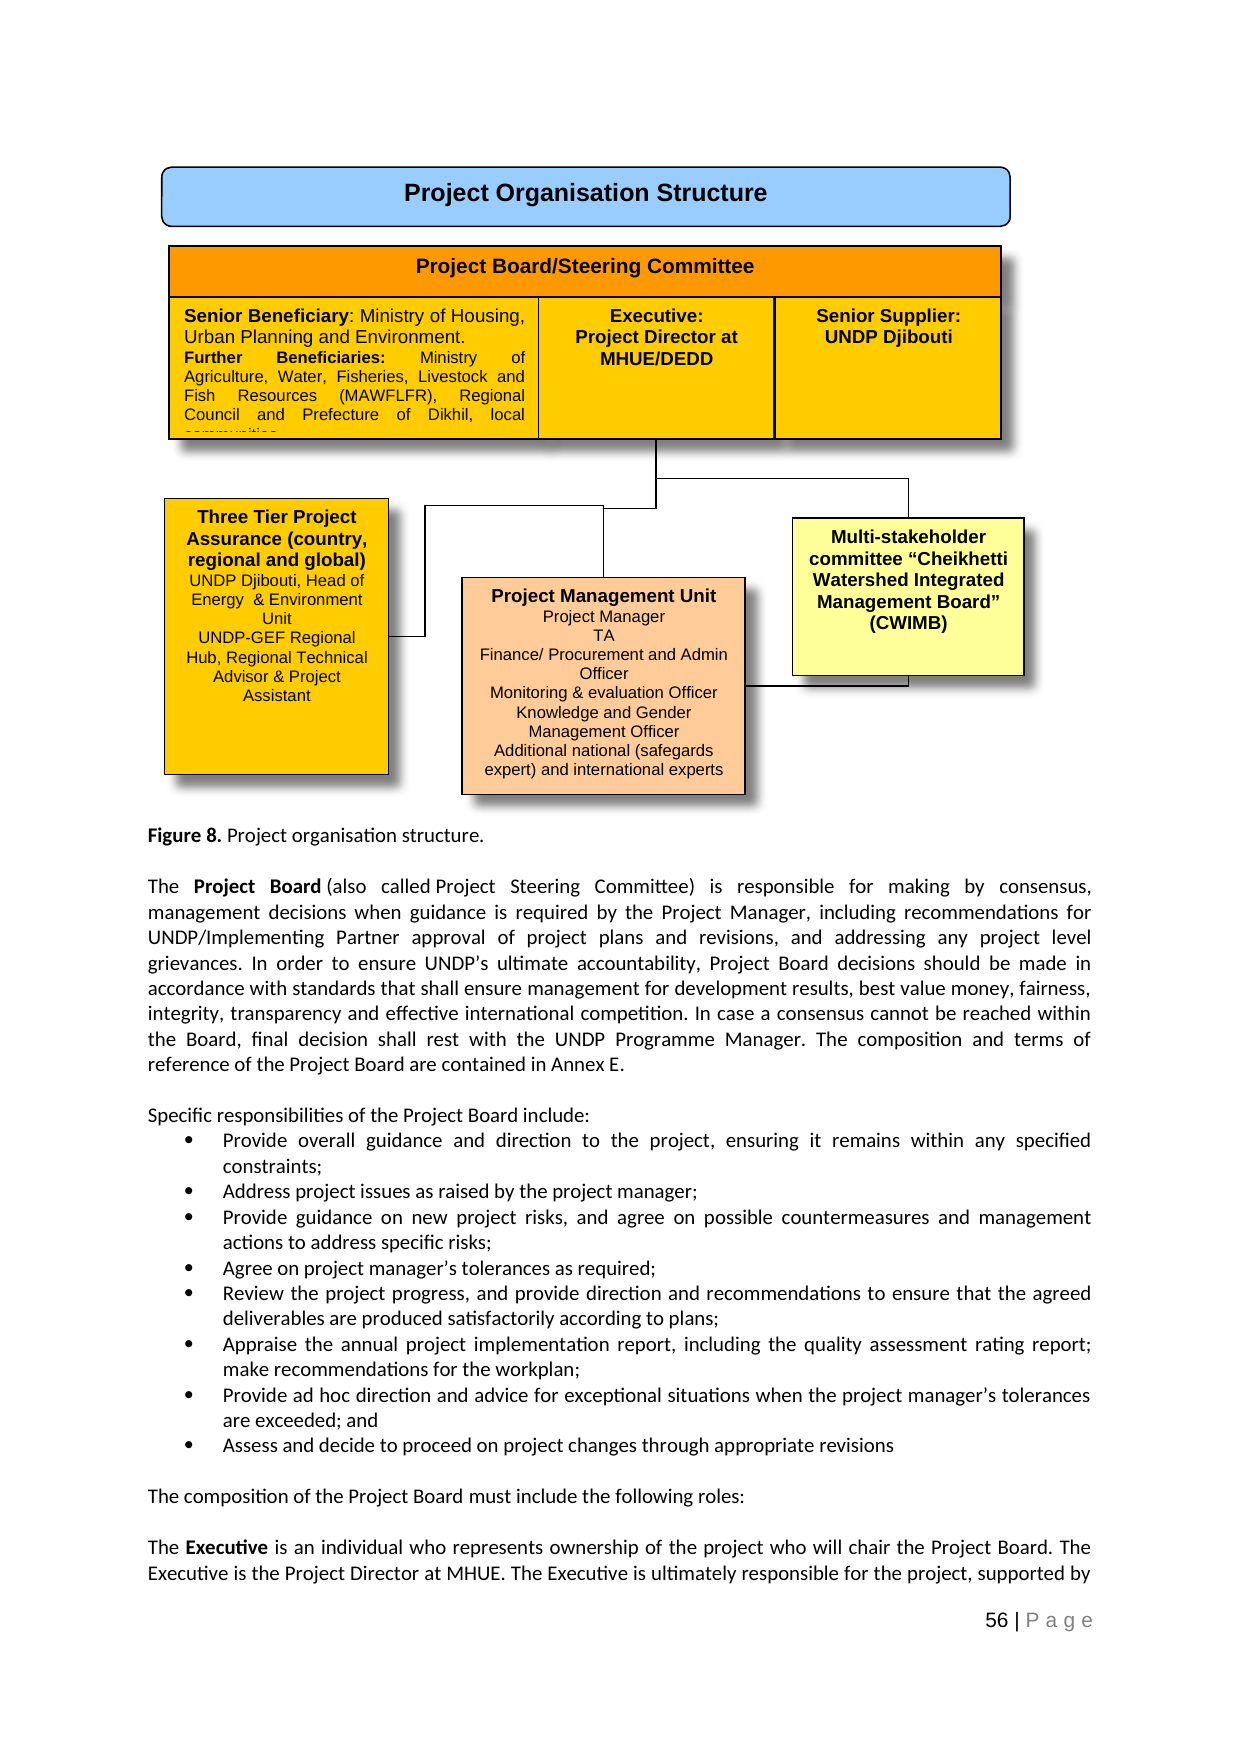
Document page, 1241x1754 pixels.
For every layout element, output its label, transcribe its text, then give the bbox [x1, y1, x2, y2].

list Provide overall guidance and direction to the project, ensuring it remains within any specified constraints; [185, 1128, 1093, 1178]
list Review the project progress, and provide direction and recommendations to ensure that the agreed deliverables are produced satisfactorily according to plans; [185, 1280, 1093, 1331]
list Provide ad hoc direction and advice for exceptional situations when the project manager’s tolerances are exceeded; and [185, 1382, 1093, 1433]
text Specific responsibilities of the Project Board include: [148, 1102, 1093, 1128]
list Address project issues as raised by the project manager; [185, 1178, 1093, 1204]
list Appraise the annual project implementation report, including the quality assessment rating report; make recommendations for the workplan; [185, 1331, 1093, 1382]
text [148, 1534, 1093, 1585]
text The composition of the Project Board must include the following roles: [148, 1483, 1093, 1509]
list Assess and decide to proceed on project changes through appropriate revisions [185, 1433, 1093, 1458]
text Figure 8. Project organisation structure. [148, 823, 1093, 848]
text The Project Board (also called Project Steering Committee) is responsible for making by consensus, management decisions when guidance is required by the Project Manager, including recommendations for UNDP/Implementing Partner approval of project plans and revisions, and addressing any project level grievances. In order to ensure UNDP’s ultimate accountability, Project Board decisions should be made in accordance with standards that shall ensure management for development results, best value money, fairness, integrity, transparency and effective international competition. In case a consensus cannot be reached within the Board, final decision shall rest with the UNDP Programme Manager. The composition and terms of reference of the Project Board are contained in Annex E. [148, 873, 1093, 1077]
list Provide guidance on new project risks, and agree on possible countermeasures and management actions to address specific risks; [185, 1204, 1093, 1255]
list Agree on project manager’s tolerances as required; [185, 1255, 1093, 1280]
